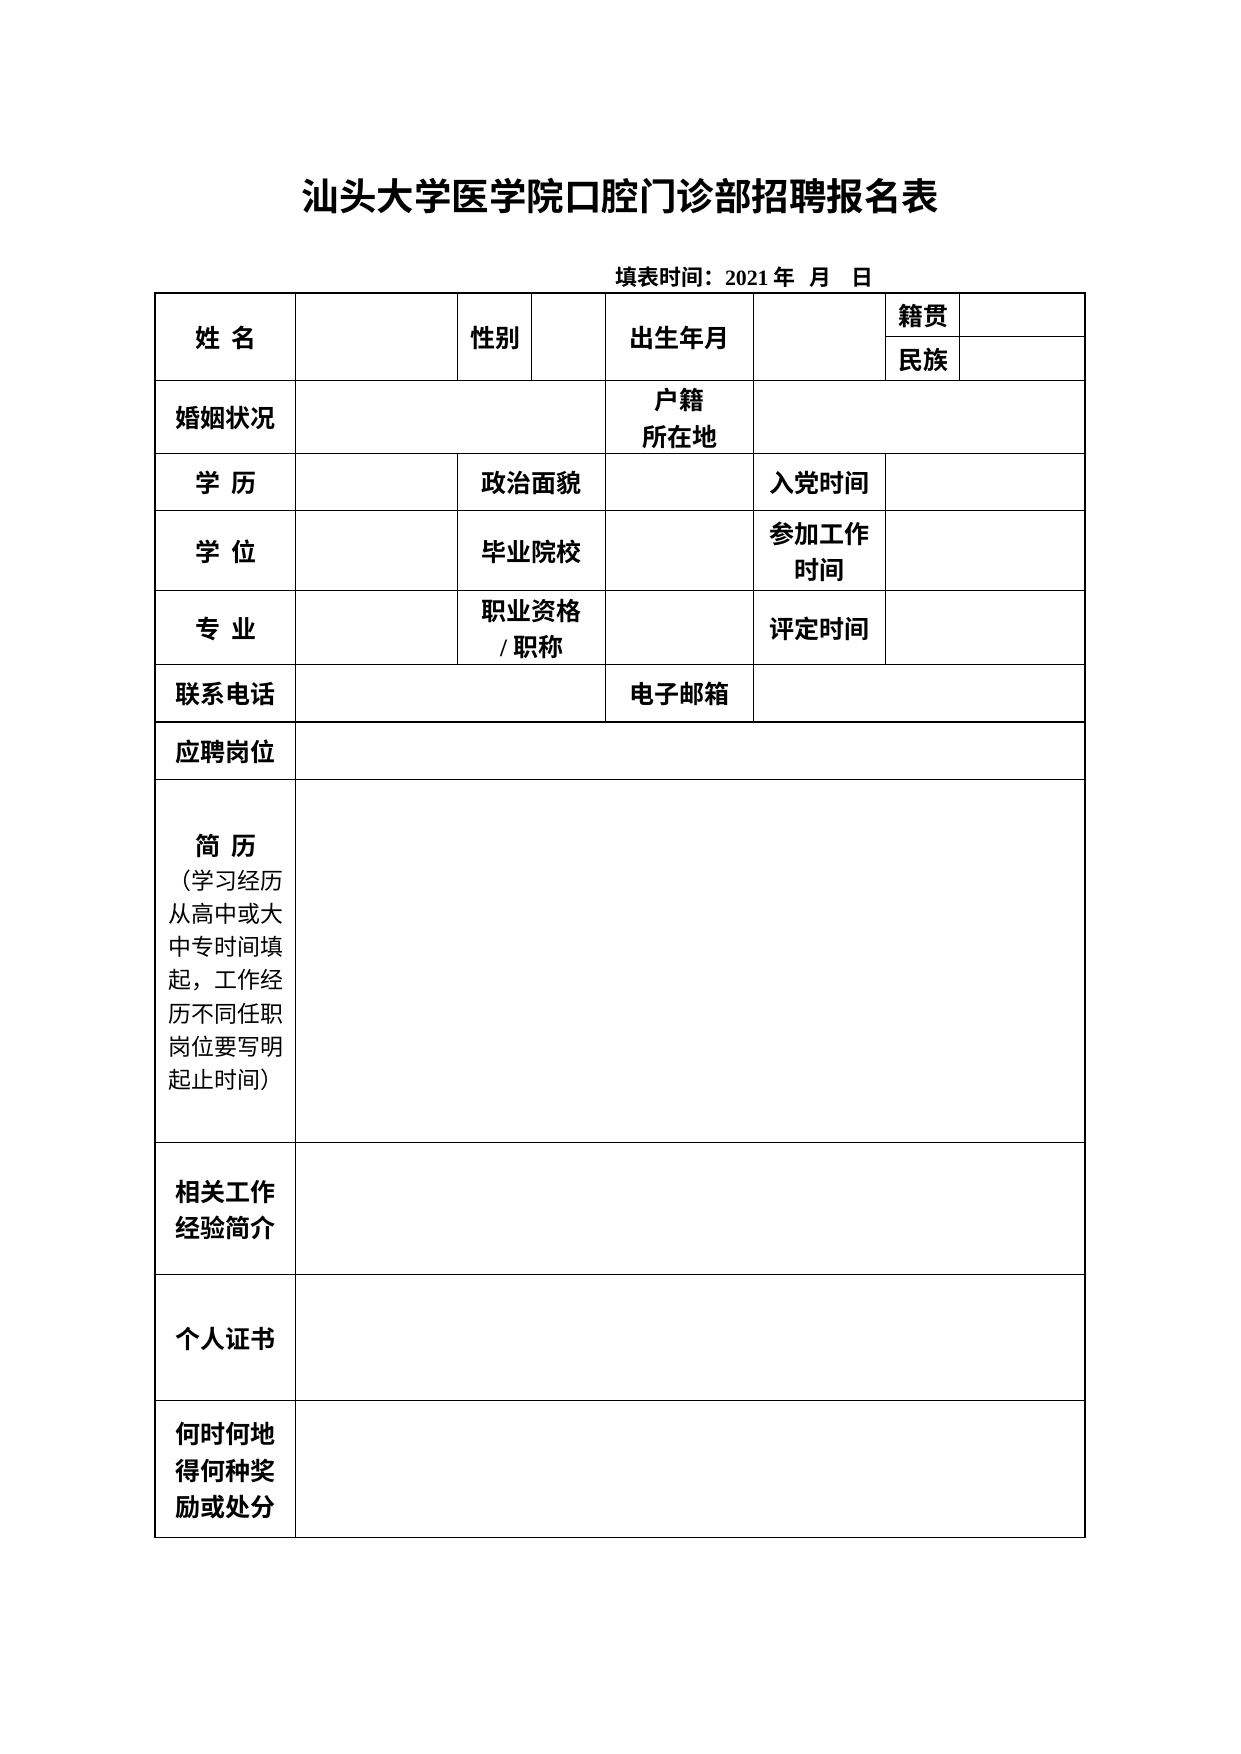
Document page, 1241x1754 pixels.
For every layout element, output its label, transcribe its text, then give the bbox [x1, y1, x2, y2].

table_cell 入党时间 [754, 454, 885, 510]
table_header 出生年月 [606, 294, 753, 380]
table_cell [296, 454, 457, 510]
table_cell 政治面貌 [458, 454, 605, 510]
table_cell [606, 454, 753, 510]
table_cell [886, 591, 1084, 664]
table_cell 个人证书 [156, 1275, 295, 1400]
table_cell [296, 1275, 1084, 1400]
table_cell 评定时间 [754, 591, 885, 664]
table_cell [296, 1401, 1084, 1537]
table_cell 应聘岗位 [156, 723, 295, 779]
table_header [960, 294, 1084, 336]
table_cell 电子邮箱 [606, 665, 753, 721]
table_cell 民族 [886, 337, 959, 380]
table_cell 相关工作经验简介 [156, 1143, 295, 1274]
table_cell [606, 591, 753, 664]
table_cell [886, 511, 1084, 590]
table_cell [296, 723, 1084, 779]
table_cell [296, 665, 605, 721]
table_cell [886, 454, 1084, 510]
table_cell 学 位 [156, 511, 295, 590]
table_cell 简 历 （学习经历从高中或大中专时间填起，工作经历不同任职岗位要写明起止时间） [156, 780, 295, 1142]
table_cell [296, 511, 457, 590]
table_header [532, 294, 605, 380]
table_cell [754, 665, 1084, 721]
table_cell [606, 511, 753, 590]
table_cell [296, 381, 605, 453]
table_header 姓 名 [156, 294, 295, 380]
table_cell 学 历 [156, 454, 295, 510]
table_cell 参加工作时间 [754, 511, 885, 590]
table_cell 何时何地 得何种奖 励或处分 [156, 1401, 295, 1537]
table_header 籍贯 [886, 294, 959, 336]
table_header 性别 [458, 294, 531, 380]
table_cell 职业资格 / 职称 [458, 591, 605, 664]
table_cell [754, 381, 1084, 453]
table_cell 联系电话 [156, 665, 295, 721]
table_cell 专 业 [156, 591, 295, 664]
table_cell [296, 780, 1084, 1142]
table_header [296, 294, 457, 380]
table_cell [960, 337, 1084, 380]
table_cell 婚姻状况 [156, 381, 295, 453]
text 汕头大学医学院口腔门诊部招聘报名表 [148, 162, 1092, 227]
table_cell 户籍 所在地 [606, 381, 753, 453]
table_cell 毕业院校 [458, 511, 605, 590]
table_cell [296, 591, 457, 664]
table_cell [296, 1143, 1084, 1274]
text 填表时间：2021年 月 日 [148, 259, 1092, 292]
table_header [754, 294, 885, 380]
